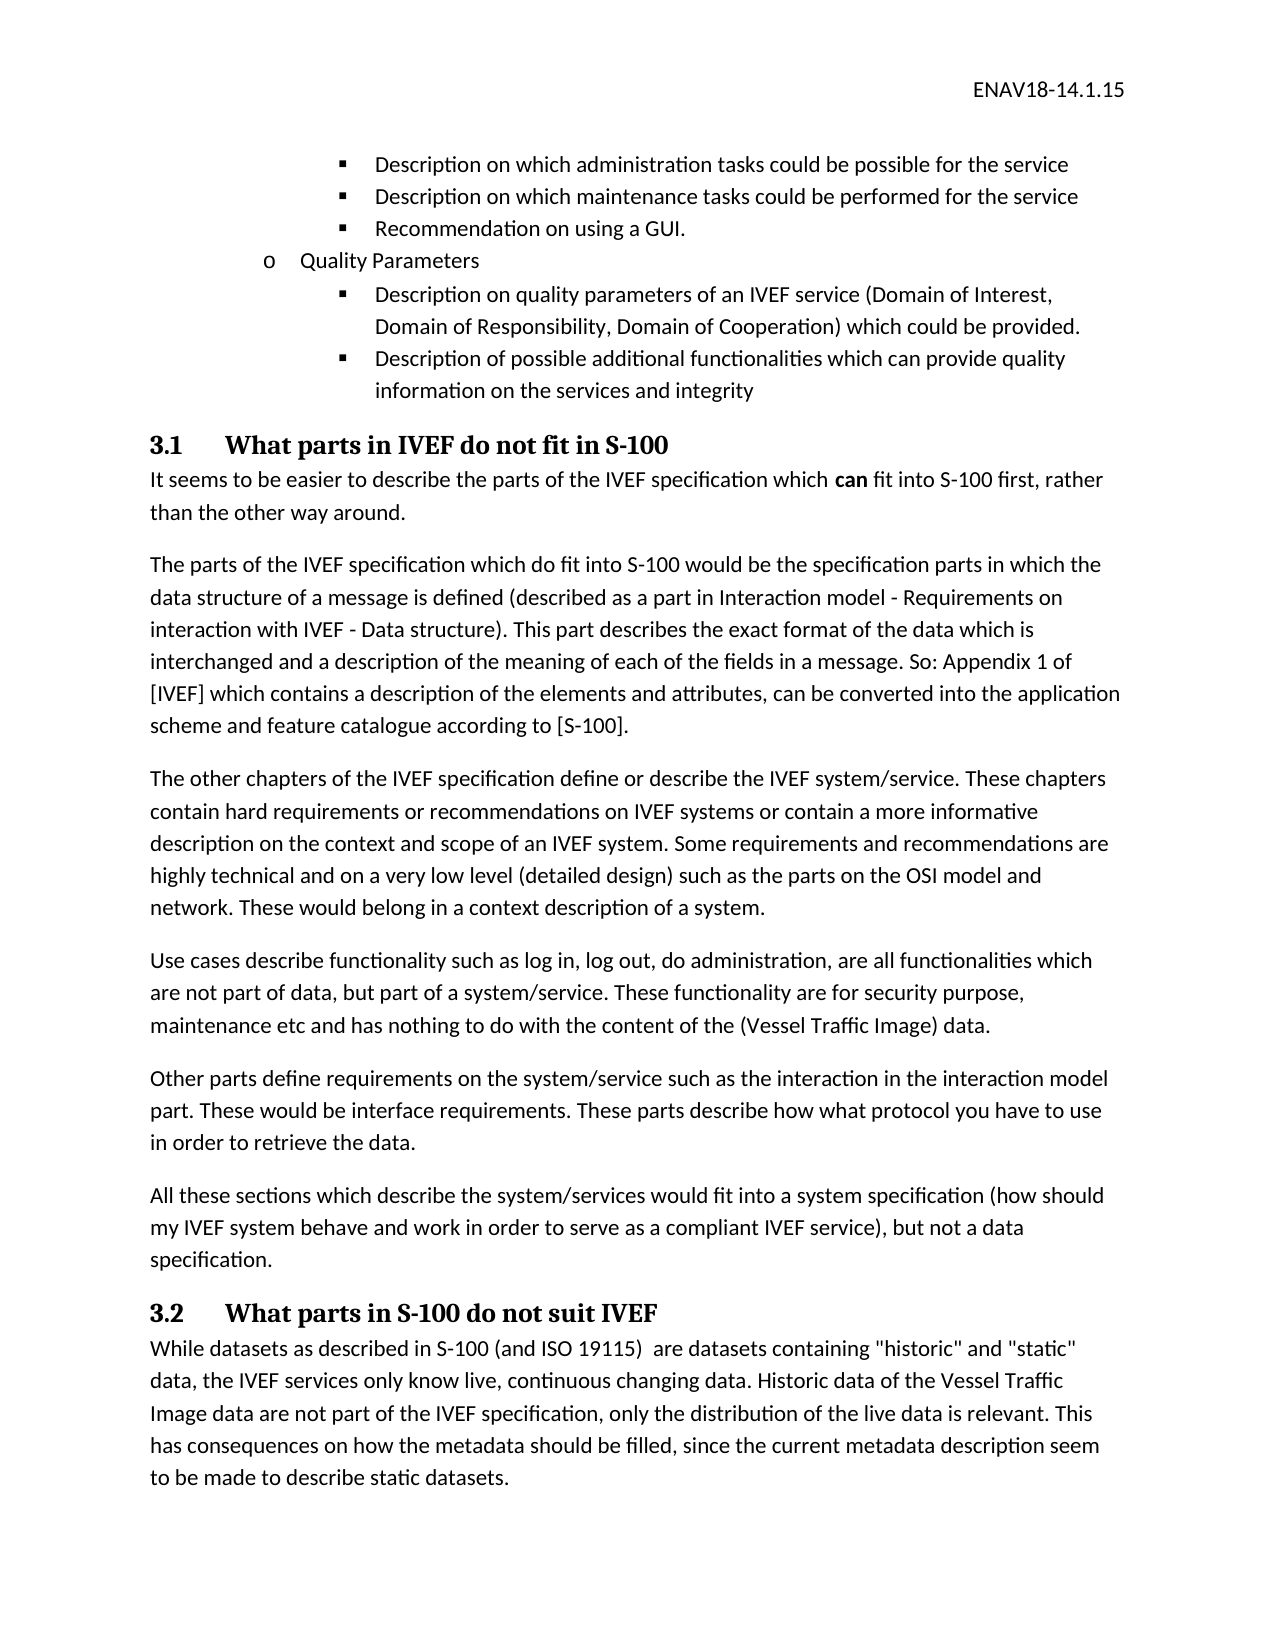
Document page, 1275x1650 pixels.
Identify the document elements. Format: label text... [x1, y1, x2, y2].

list Description on which maintenance tasks could be performed for the service [337, 182, 1125, 210]
text The other chapters of the IVEF specification define or describe the IVEF system/service. These chapters contain hard requirements or recommendations on IVEF systems or contain a more informative description on the context and scope of an IVEF system. Some requirements and recommendations are highly technical and on a very low level (detailed design) such as the parts on the OSI model and network. These would belong in a context description of a system. [150, 764, 1125, 921]
list While datasets as described in S-100 (and ISO 19115) are datasets containing "historic" and "static" data, the IVEF services only know live, continuous changing data. Historic data of the Vessel Traffic Image data are not part of the IVEF specification, only the distribution of the live data is relevant. This has consequences on how the metadata should be filled, since the current metadata description seem to be made to describe static datasets. [150, 1334, 1125, 1491]
text Other parts define requirements on the system/service such as the interaction in the interaction model part. These would be interface requirements. These parts describe how what protocol you have to use in order to retrieve the data. [150, 1064, 1125, 1156]
list Description of possible additional functionalities which can provide quality information on the services and integrity [337, 344, 1125, 405]
subtitle 3.2 What parts in S-100 do not suit IVEF [150, 1298, 1125, 1330]
list Quality Parameters [262, 247, 1125, 276]
text It seems to be easier to describe the parts of the IVEF specification which can fit into S-100 first, rather than the other way around. [150, 465, 1125, 526]
subtitle 3.1 What parts in IVEF do not fit in S-100 [150, 430, 1125, 461]
text All these sections which describe the system/services would fit into a system specification (how should my IVEF system behave and work in order to serve as a compliant IVEF service), but not a data specification. [150, 1181, 1125, 1273]
list Description on which administration tasks could be possible for the service [337, 150, 1125, 178]
list Description on quality parameters of an IVEF service (Domain of Interest, Domain of Responsibility, Domain of Cooperation) which could be provided. [337, 280, 1125, 340]
text Use cases describe functionality such as log in, log out, do administration, are all functionalities which are not part of data, but part of a system/service. These functionality are for security purpose, maintenance etc and has nothing to do with the content of the (Vessel Traffic Image) data. [150, 946, 1125, 1039]
text The parts of the IVEF specification which do fit into S-100 would be the specification parts in which the data structure of a message is defined (described as a part in Interaction model - Requirements on interaction with IVEF - Data structure). This part describes the exact format of the data which is interchanged and a description of the meaning of each of the fields in a message. So: Appendix 1 of [IVEF] which contains a description of the elements and attributes, can be converted into the application scheme and feature catalogue according to [S-100]. [150, 551, 1125, 739]
list Recommendation on using a GUI. [337, 214, 1125, 242]
